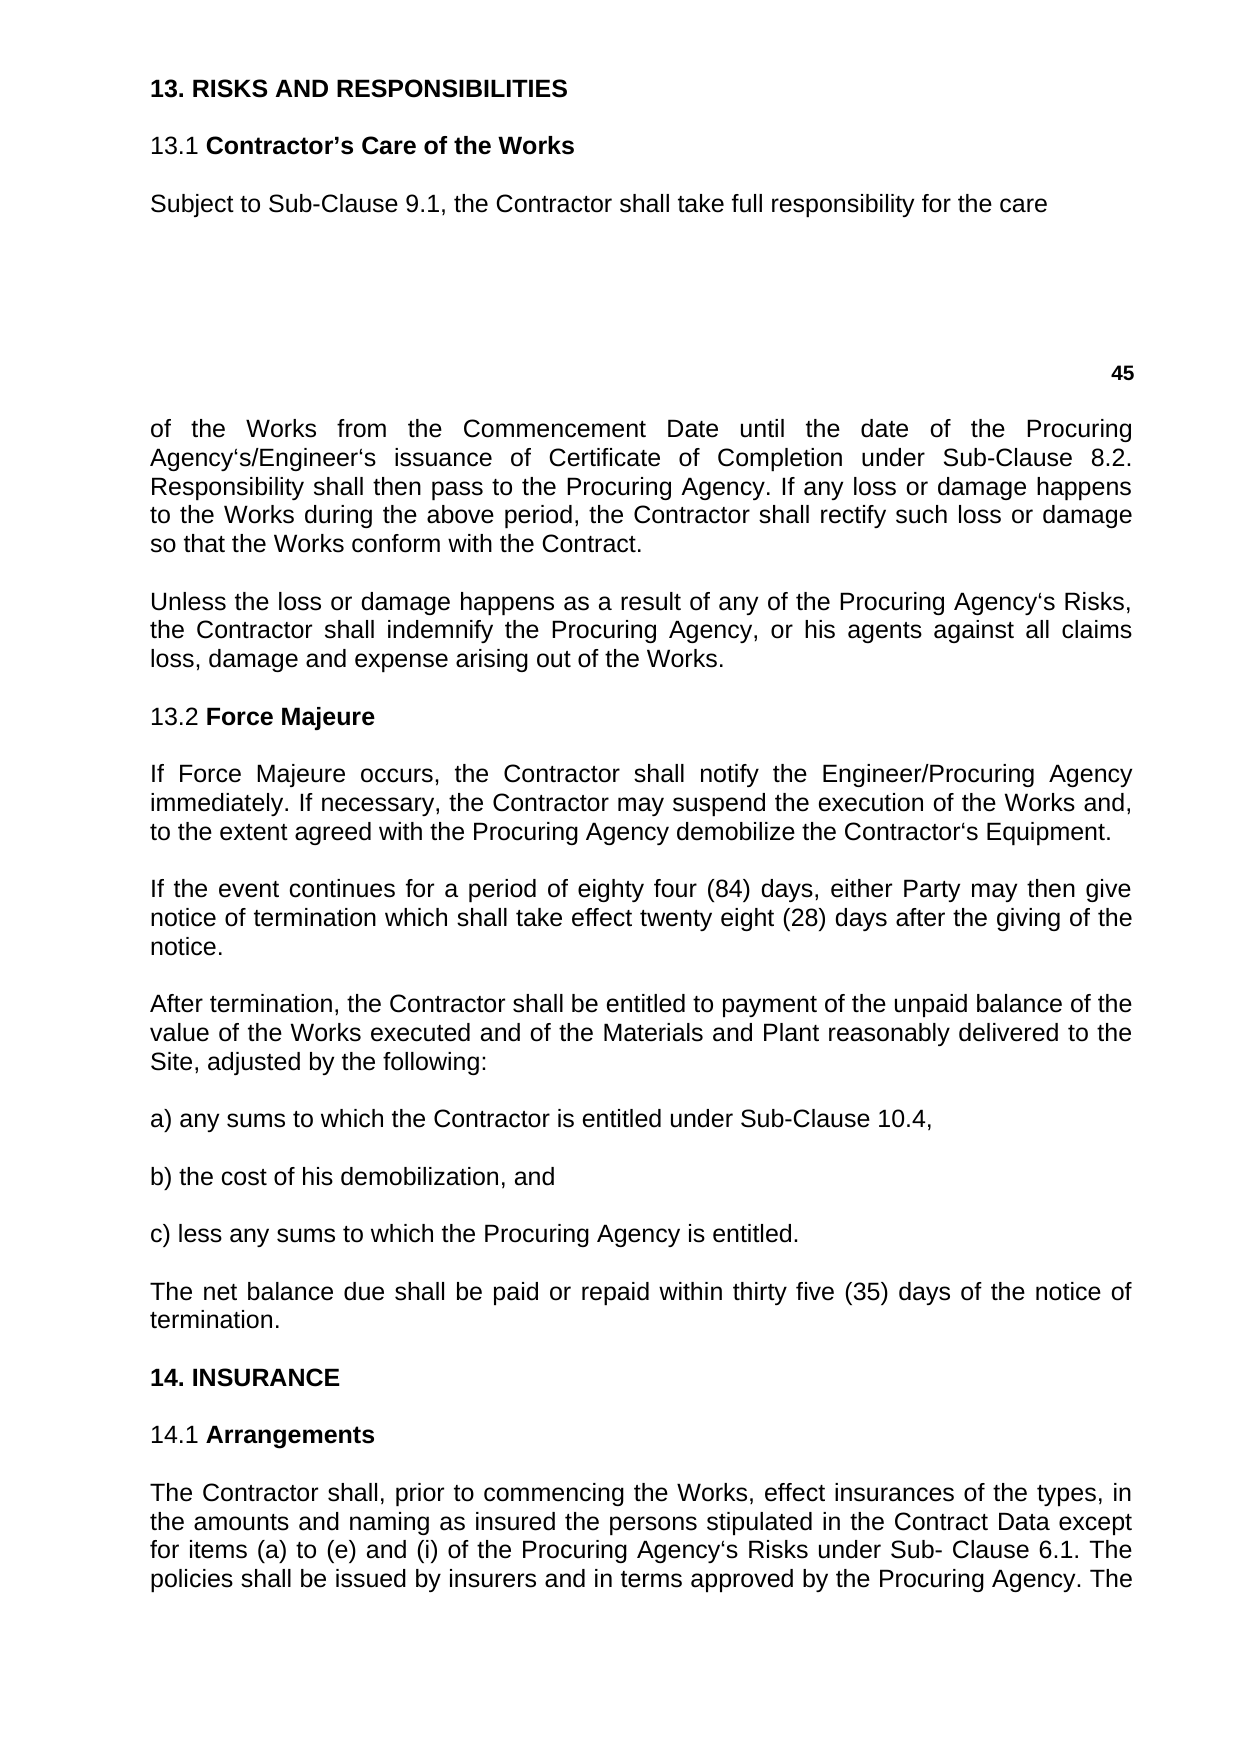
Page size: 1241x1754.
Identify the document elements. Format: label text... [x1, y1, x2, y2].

text 45 [150, 361, 1134, 385]
text If Force Majeure occurs, the Contractor shall notify the Engineer/Procuring Agency immediately. If necessary, the Contractor may suspend the execution of the Works and, to the extent agreed with the Procuring Agency demobilize the Contractor‘s Equipment. [150, 759, 1134, 845]
text After termination, the Contractor shall be entitled to payment of the unpaid balance of the value of the Works executed and of the Materials and Plant reasonably delivered to the Site, adjusted by the following: [150, 989, 1134, 1075]
text 13. RISKS AND RESPONSIBILITIES [150, 74, 1134, 102]
text 14. INSURANCE [150, 1363, 1134, 1391]
text of the Works from the Commencement Date until the date of the Procuring Agency‘s/Engineer‘s issuance of Certificate of Completion under Sub-Clause 8.2. Responsibility shall then pass to the Procuring Agency. If any loss or damage happens to the Works during the above period, the Contractor shall rectify such loss or damage so that the Works conform with the Contract. [150, 414, 1134, 558]
text If the event continues for a period of eighty four (84) days, either Party may then give notice of termination which shall take effect twenty eight (28) days after the giving of the notice. [150, 874, 1134, 960]
text a) any sums to which the Contractor is entitled under Sub-Clause 10.4, [150, 1104, 1134, 1133]
text 13.1 Contractor’s Care of the Works [150, 131, 1134, 160]
text b) the cost of his demobilization, and [150, 1161, 1134, 1190]
text The net balance due shall be paid or repaid within thirty five (35) days of the notice of termination. [150, 1276, 1134, 1334]
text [150, 1478, 1134, 1593]
text 13.2 Force Majeure [150, 701, 1134, 730]
text 14.1 Arrangements [150, 1420, 1134, 1449]
text Unless the loss or damage happens as a result of any of the Procuring Agency‘s Risks, the Contractor shall indemnify the Procuring Agency, or his agents against all claims loss, damage and expense arising out of the Works. [150, 586, 1134, 673]
text Subject to Sub-Clause 9.1, the Contractor shall take full responsibility for the care [150, 189, 1134, 217]
text c) less any sums to which the Procuring Agency is entitled. [150, 1219, 1134, 1248]
